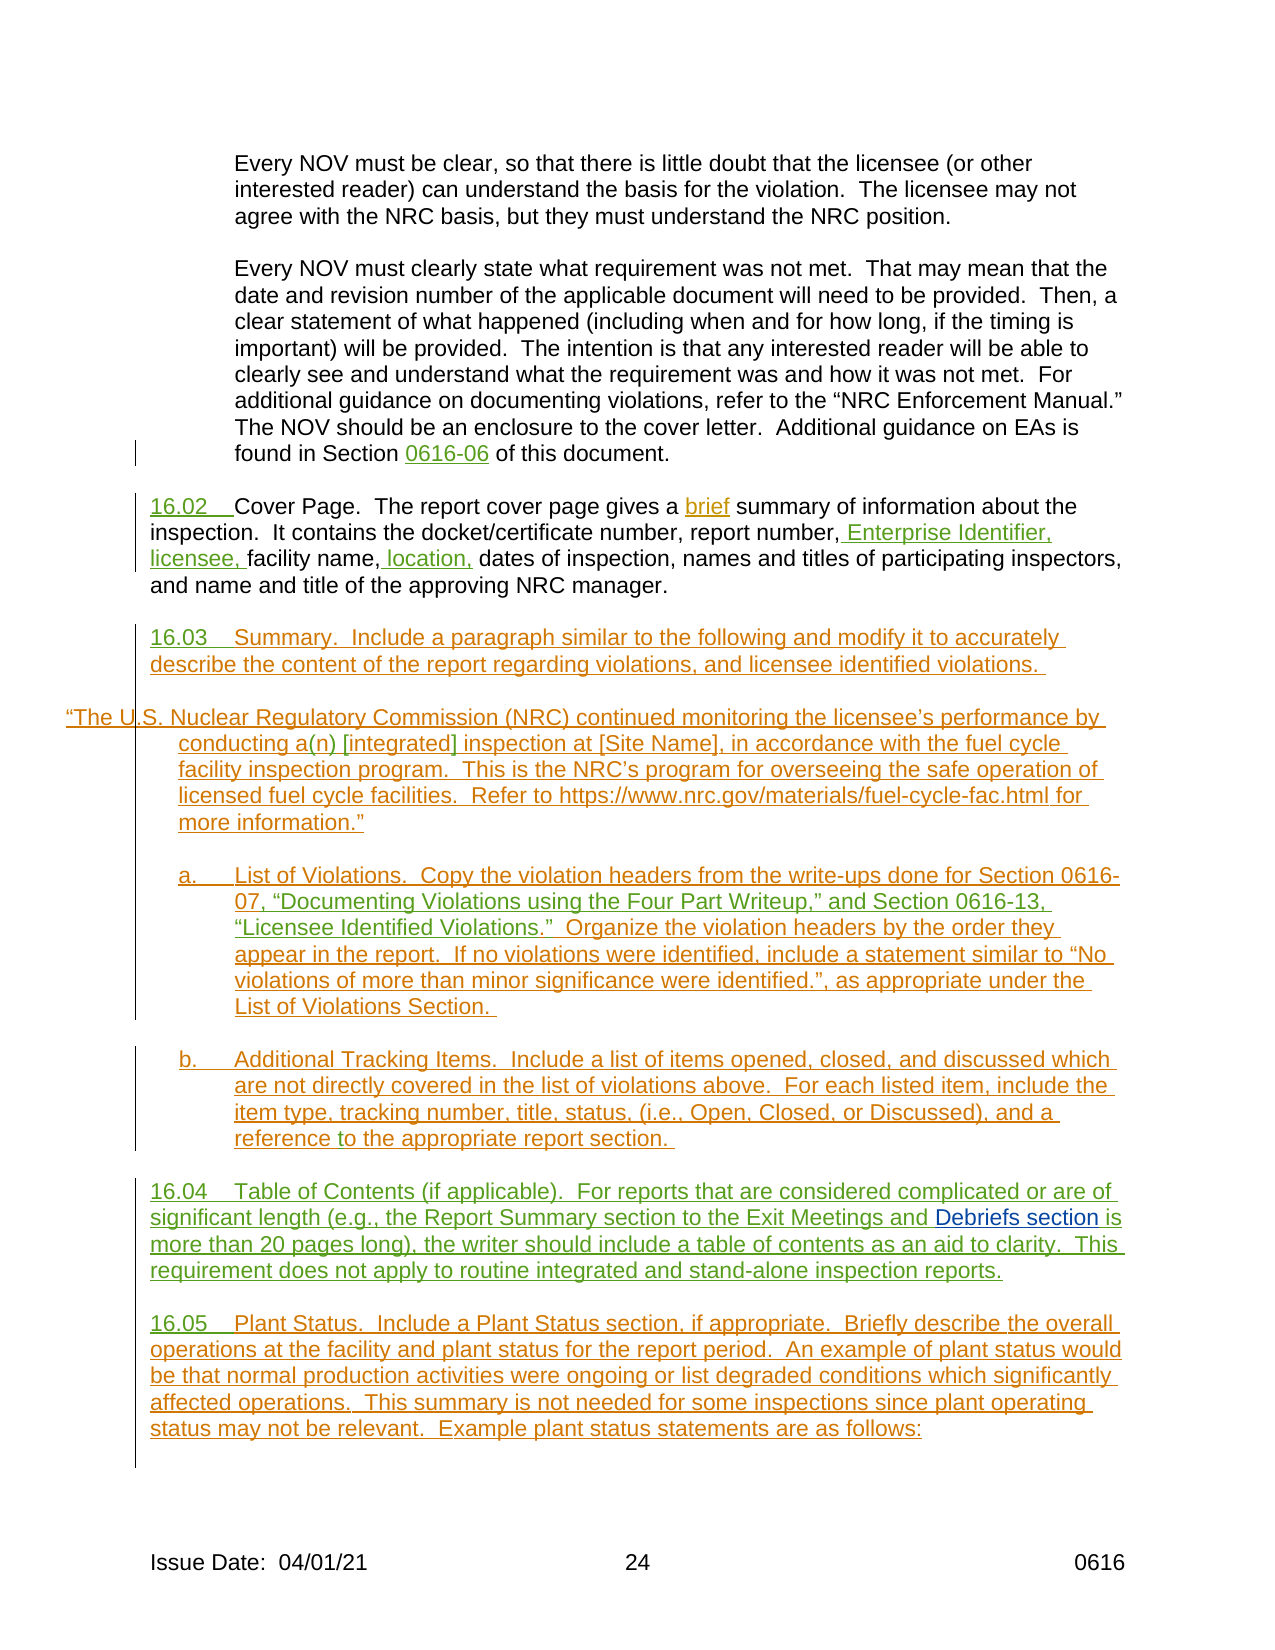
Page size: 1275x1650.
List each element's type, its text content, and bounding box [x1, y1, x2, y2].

text Every NOV must clearly state what requirement was not met. That may mean that the date and revision number of the applicable document will need to be provided. Then, a clear statement of what happened (including when and for how long, if the timing is important) will be provided. The intention is that any interested reader will be able to clearly see and understand what the requirement was and how it was not met. For additional guidance on documenting violations, refer to the “NRC Enforcement Manual.” The NOV should be an enclosure to the cover letter. Additional guidance on EAs is found in Section of this document. [150, 255, 1125, 466]
text Every NOV must be clear, so that there is little doubt that the licensee (or other interested reader) can understand the basis for the violation. The licensee may not agree with the NRC basis, but they must understand the NRC position. [150, 150, 1125, 229]
text Cover Page. The report cover page gives a summary of information about the inspection. It contains the docket/certificate number, report number, facility name, dates of inspection, names and titles of participating inspectors, and name and title of the approving NRC manager. [150, 493, 1125, 598]
